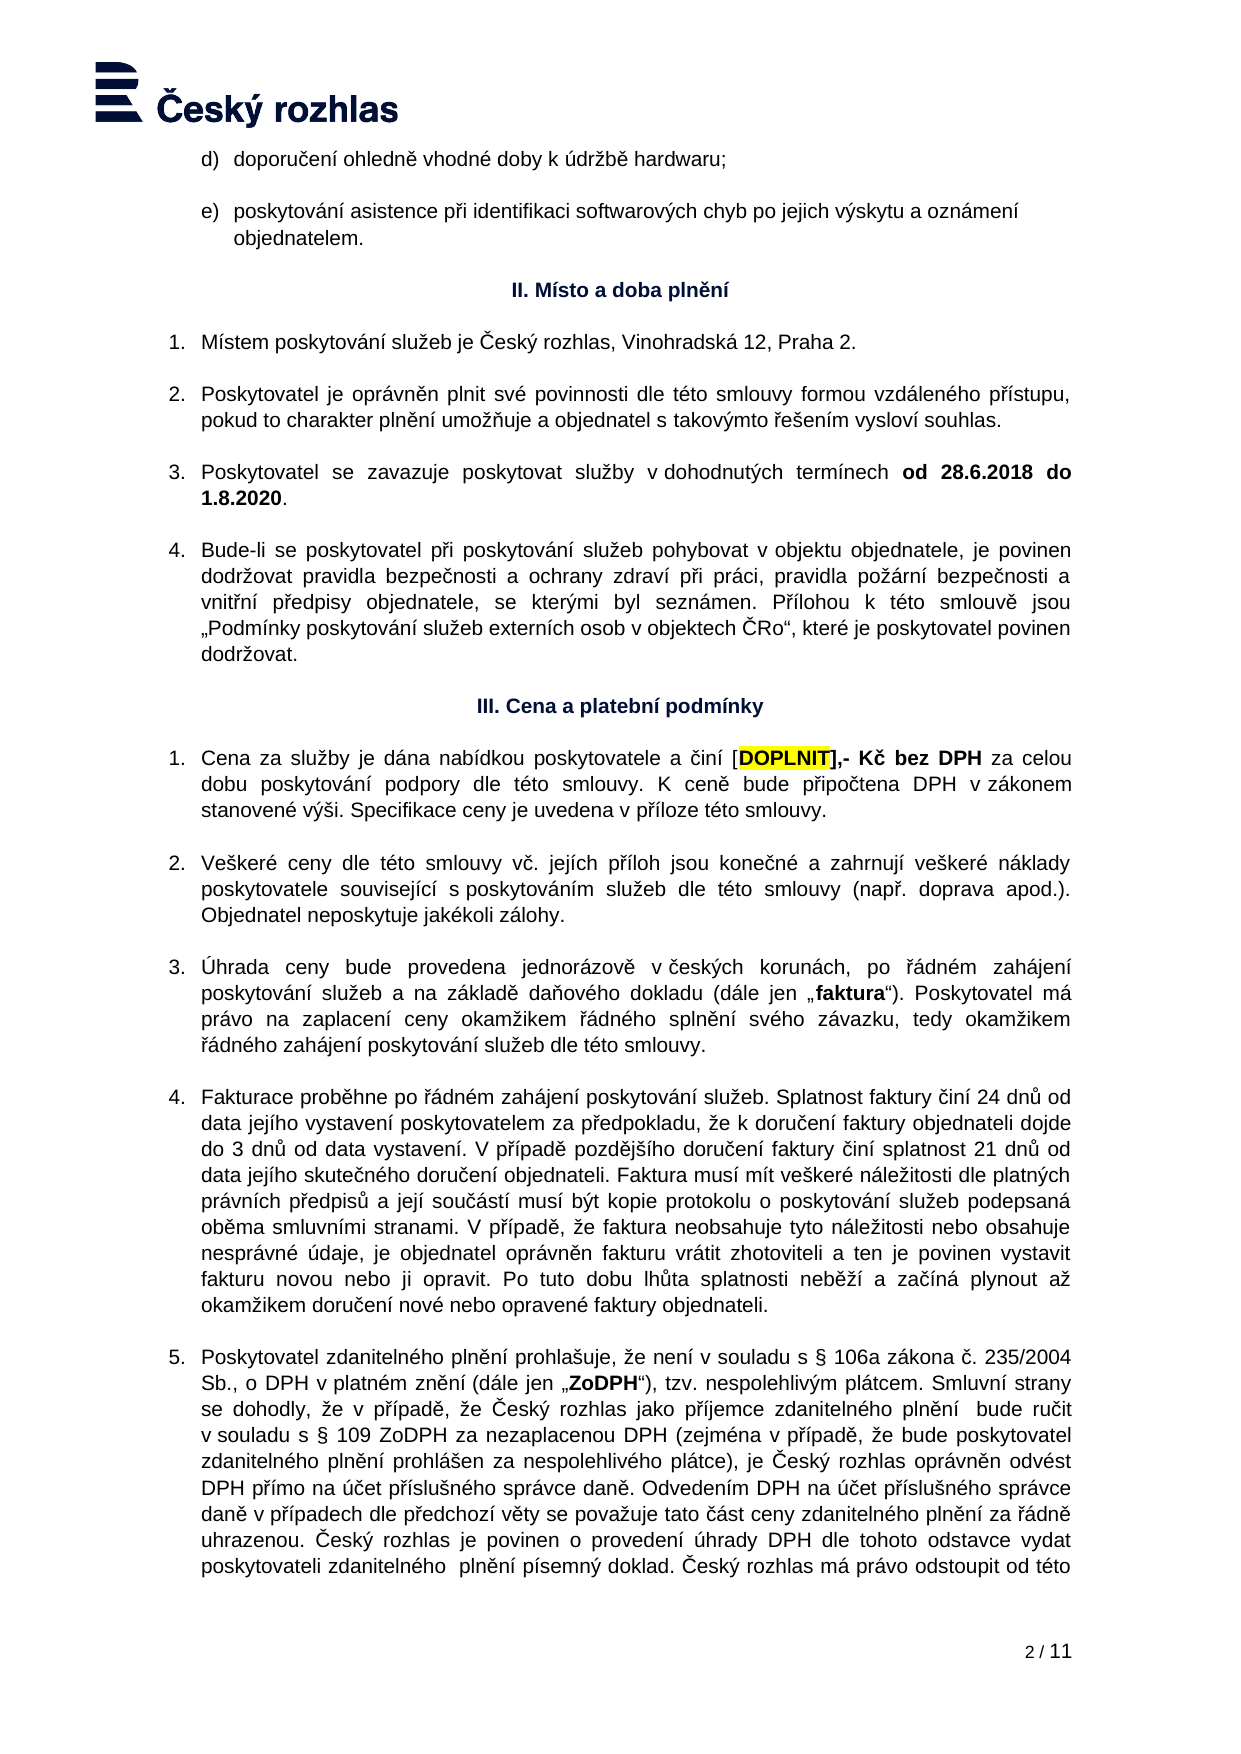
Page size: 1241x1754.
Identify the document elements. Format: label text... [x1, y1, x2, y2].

subtitle Místo a doba plnění [168, 276, 1072, 302]
list doporučení ohledně vhodné doby k údržbě hardwaru; [201, 146, 1072, 172]
list poskytování asistence při identifikaci softwarových chyb po jejich výskytu a oznámení objednatelem. [201, 198, 1072, 250]
list Místem poskytování služeb je Český rozhlas, Vinohradská 12, Praha 2. [168, 328, 1072, 354]
picture [95, 62, 398, 128]
list Veškeré ceny dle této smlouvy vč. jejích příloh jsou konečné a zahrnují veškeré náklady poskytovatele související s poskytováním služeb dle této smlouvy (např. doprava apod.). Objednatel neposkytuje jakékoli zálohy. [168, 849, 1072, 927]
subtitle Cena a platební podmínky [168, 693, 1072, 719]
list Úhrada ceny bude provedena jednorázově v českých korunách, po řádném zahájení poskytování služeb a na základě daňového dokladu (dále jen „faktura“). Poskytovatel má právo na zaplacení ceny okamžikem řádného splnění svého závazku, tedy okamžikem řádného zahájení poskytování služeb dle této smlouvy. [168, 953, 1072, 1057]
list Poskytovatel je oprávněn plnit své povinnosti dle této smlouvy formou vzdáleného přístupu, pokud to charakter plnění umožňuje a objednatel s takovýmto řešením vysloví souhlas. [168, 380, 1072, 432]
list Bude-li se poskytovatel při poskytování služeb pohybovat v objektu objednatele, je povinen dodržovat pravidla bezpečnosti a ochrany zdraví při práci, pravidla požární bezpečnosti a vnitřní předpisy objednatele, se kterými byl seznámen. Přílohou k této smlouvě jsou „Podmínky poskytování služeb externích osob v objektech ČRo“, které je poskytovatel povinen dodržovat. [168, 537, 1072, 667]
list Poskytovatel se zavazuje poskytovat služby v dohodnutých termínech od 28.6.2018 do 1.8.2020. [168, 458, 1072, 511]
list Fakturace proběhne po řádném zahájení poskytování služeb. Splatnost faktury činí 24 dnů od data jejího vystavení poskytovatelem za předpokladu, že k doručení faktury objednateli dojde do 3 dnů od data vystavení. V případě pozdějšího doručení faktury činí splatnost 21 dnů od data jejího skutečného doručení objednateli. Faktura musí mít veškeré náležitosti dle platných právních předpisů a její součástí musí být kopie protokolu o poskytování služeb podepsaná oběma smluvními stranami. V případě, že faktura neobsahuje tyto náležitosti nebo obsahuje nesprávné údaje, je objednatel oprávněn fakturu vrátit zhotoviteli a ten je povinen vystavit fakturu novou nebo ji opravit. Po tuto dobu lhůta splatnosti neběží a začíná plynout až okamžikem doručení nové nebo opravené faktury objednateli. [168, 1083, 1072, 1318]
list Cena za služby je dána nabídkou poskytovatele a činí [DOPLNIT],- Kč bez DPH za celou dobu poskytování podpory dle této smlouvy. K ceně bude připočtena DPH v zákonem stanovené výši. Specifikace ceny je uvedena v příloze této smlouvy. [168, 745, 1072, 823]
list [168, 1344, 1072, 1578]
